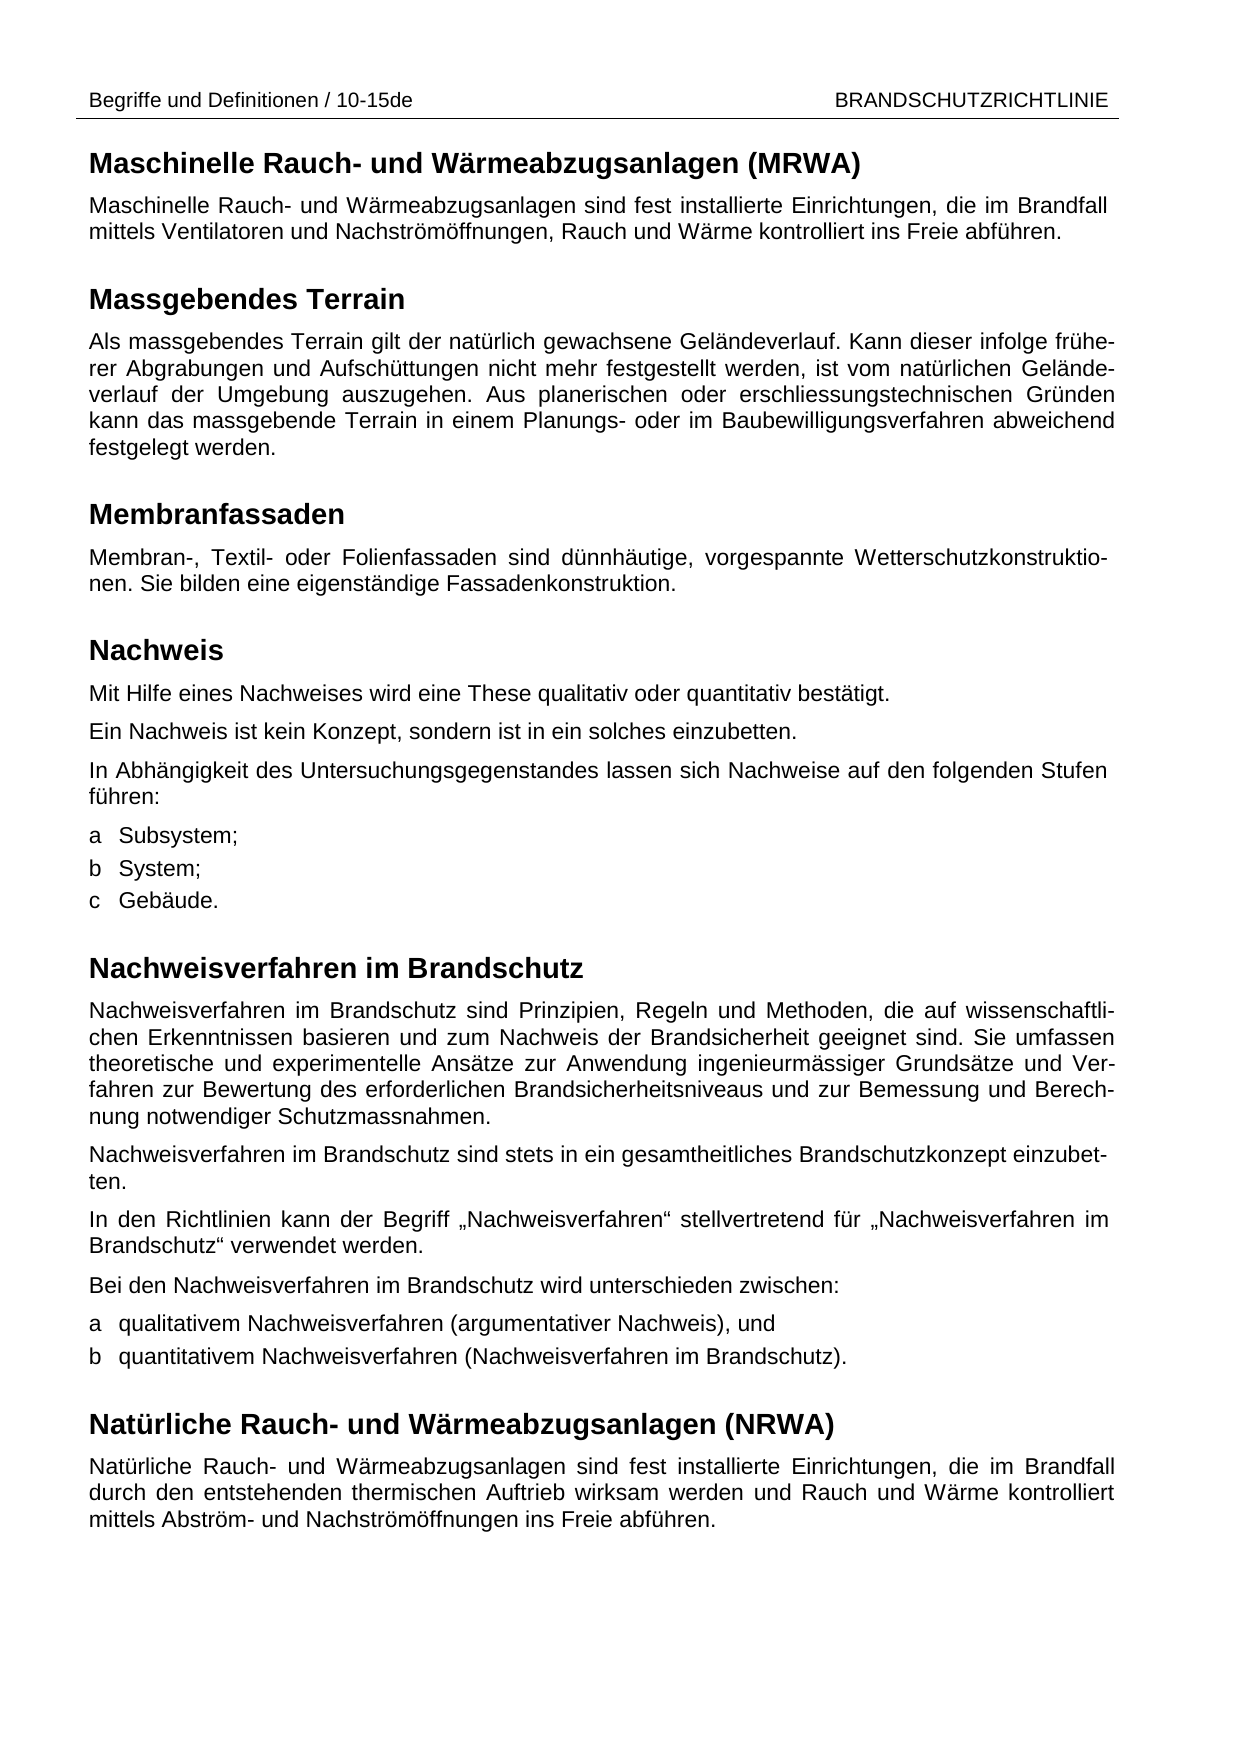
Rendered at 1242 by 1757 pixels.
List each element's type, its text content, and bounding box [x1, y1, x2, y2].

text Als massgebendes Terrain gilt der natürlich gewachsene Geländeverlauf. Kann dieser infolge frühe- rer Abgrabungen und Aufschüttungen nicht mehr festgestellt werden, ist vom natürlichen Gelände- verlauf der Umgebung auszugehen. Aus planerischen oder erschliessungstechnischen Gründen kann das massgebende Terrain in einem Planungs- oder im Baubewilligungsverfahren abweichend festgelegt werden. [89, 328, 1115, 460]
text Massgebendes Terrain [89, 282, 411, 316]
text Brandschutz“ verwendet werden. [89, 1233, 431, 1259]
text a qualitativem Nachweisverfahren (argumentativer Nachweis), und [89, 1310, 781, 1337]
text Bei den Nachweisverfahren im Brandschutz wird unterschieden zwischen: [89, 1272, 846, 1298]
text Maschinelle Rauch- und Wärmeabzugsanlagen sind fest installierte Einrichtungen, die im Brandfall mittels Ventilatoren und Nachströmöffnungen, Rauch und Wärme kontrolliert ins Freie abführen. [89, 192, 1114, 245]
text c Gebäude. [89, 887, 226, 914]
text Nachweisverfahren im Brandschutz sind Prinzipien, Regeln und Methoden, die auf wissenschaftli- chen Erkenntnissen basieren und zum Nachweis der Brandsicherheit geeignet sind. Sie umfassen theoretische und experimentelle Ansätze zur Anwendung ingenieurmässiger Grundsätze und Ver- fahren zur Bewertung des erforderlichen Brandsicherheitsniveaus und zur Bemessung und Berech- nung notwendiger Schutzmassnahmen. [89, 997, 1115, 1129]
text Natürliche Rauch- und Wärmeabzugsanlagen sind fest installierte Einrichtungen, die im Brandfall durch den entstehenden thermischen Auftrieb wirksam werden und Rauch und Wärme kontrolliert mittels Abström- und Nachströmöffnungen ins Freie abführen. [89, 1453, 1115, 1532]
text Maschinelle Rauch- und Wärmeabzugsanlagen (MRWA) [89, 146, 865, 179]
text In den Richtlinien kann der Begriff „Nachweisverfahren“ stellvertretend für „Nachweisverfahren im [89, 1206, 1115, 1233]
text Nachweis [89, 633, 231, 667]
text b System; [89, 855, 208, 881]
text Nachweisverfahren im Brandschutz sind stets in ein gesamtheitliches Brandschutzkonzept einzubet- ten. [89, 1141, 1115, 1194]
text a Subsystem; [89, 822, 246, 848]
text In Abhängigkeit des Untersuchungsgegenstandes lassen sich Nachweise auf den folgenden Stufen führen: [89, 757, 1114, 810]
text Mit Hilfe eines Nachweises wird eine These qualitativ oder quantitativ bestätigt. Ein Nachweis ist kein Konzept, sondern ist in ein solches einzubetten. [89, 679, 897, 744]
text b quantitativem Nachweisverfahren (Nachweisverfahren im Brandschutz). [89, 1343, 853, 1369]
text Nachweisverfahren im Brandschutz [89, 951, 591, 984]
text Natürliche Rauch- und Wärmeabzugsanlagen (NRWA) [89, 1407, 839, 1440]
text Membranfassaden [89, 497, 502, 531]
text Membran-, Textil- oder Folienfassaden sind dünnhäutige, vorgespannte Wetterschutzkonstruktio- nen. Sie bilden eine eigenständige Fassadenkonstruktion. [89, 543, 1115, 596]
